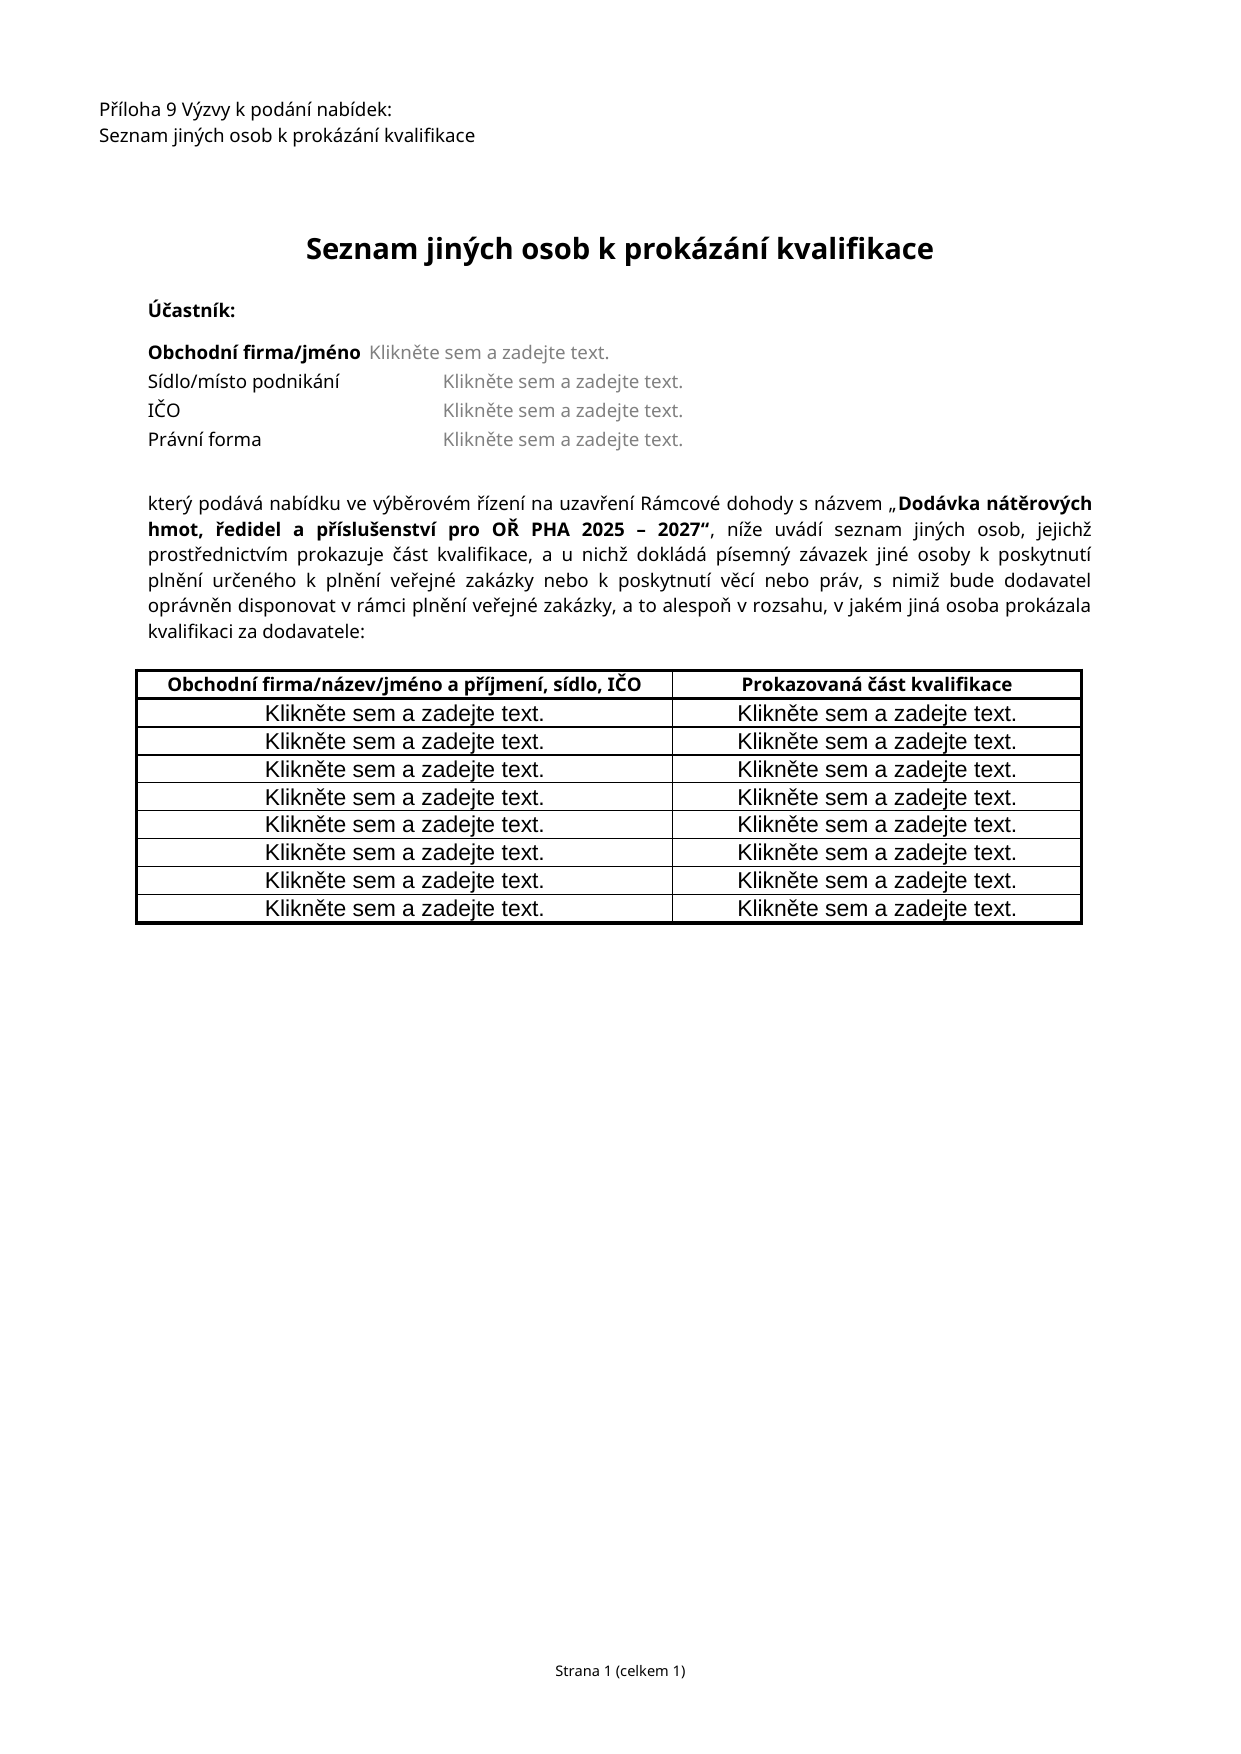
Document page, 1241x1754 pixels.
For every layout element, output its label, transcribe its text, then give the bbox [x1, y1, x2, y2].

table_header Prokazovaná část kvalifikace [673, 672, 1080, 697]
text který podává nabídku ve výběrovém řízení na uzavření Rámcové dohody s názvem „Dodávka nátěrových hmot, ředidel a příslušenství pro OŘ PHA 2025 – 2027“, níže uvádí seznam jiných osob, jejichž prostřednictvím prokazuje část kvalifikace, a u nichž dokládá písemný závazek jiné osoby k poskytnutí plnění určeného k plnění veřejné zakázky nebo k poskytnutí věcí nebo práv, s nimiž bude dodavatel oprávněn disponovat v rámci plnění veřejné zakázky, a to alespoň v rozsahu, v jakém jiná osoba prokázala kvalifikaci za dodavatele: [148, 490, 1093, 643]
text Právní forma [148, 423, 1093, 452]
text Účastník: [148, 293, 1093, 324]
text IČO [148, 394, 1093, 423]
text Sídlo/místo podnikání [148, 365, 1093, 394]
text Obchodní firma/jméno [148, 336, 1093, 365]
title Seznam jiných osob k prokázání kvalifikace [148, 228, 1093, 268]
table_header Obchodní firma/název/jméno a příjmení, sídlo, IČO [138, 672, 672, 697]
